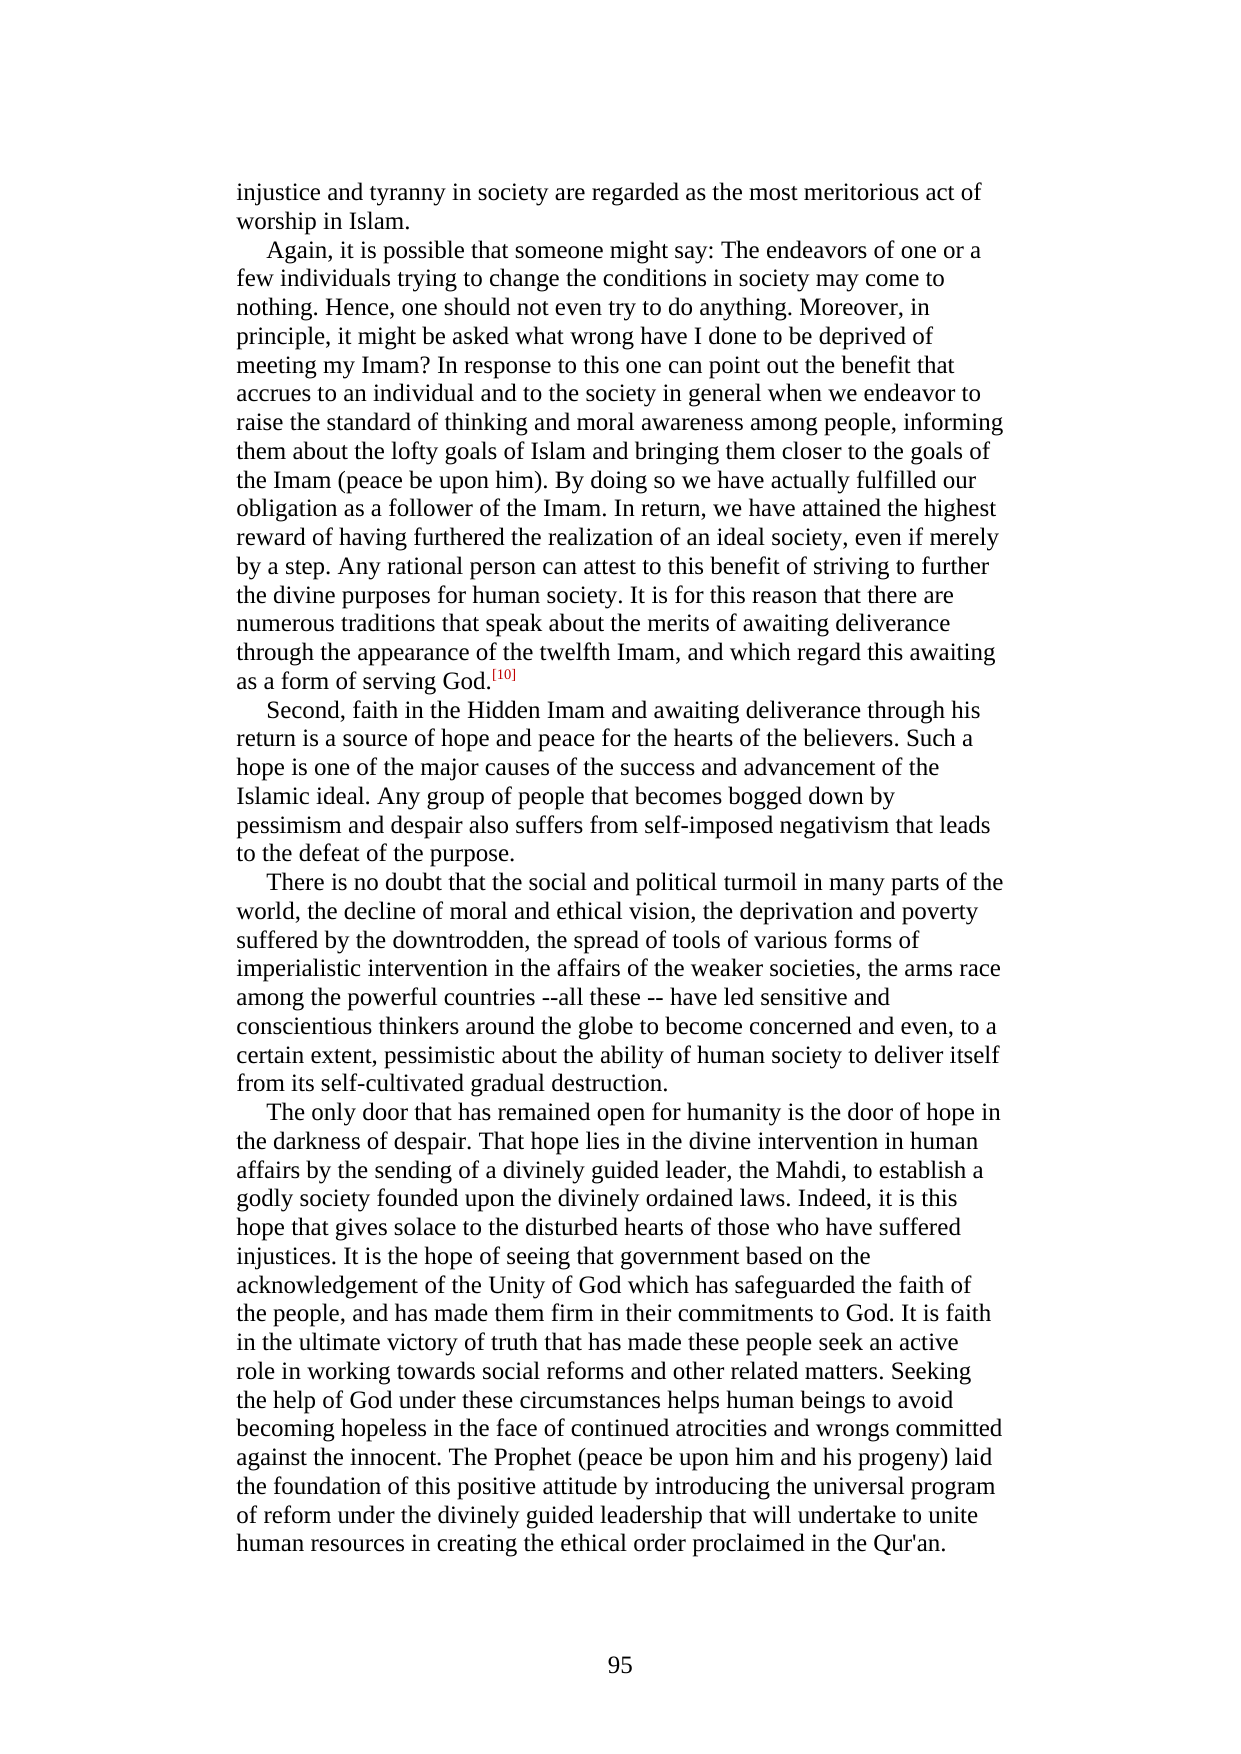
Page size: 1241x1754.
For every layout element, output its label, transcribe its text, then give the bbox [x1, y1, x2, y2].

text The only door that has remained open for humanity is the door of hope in the darkness of despair. That hope lies in the divine intervention in human affairs by the sending of a divinely guided leader, the Mahdi, to establish a godly society founded upon the divinely ordained laws. Indeed, it is this hope that gives solace to the disturbed hearts of those who have suffered injustices. It is the hope of seeing that government based on the acknowledgement of the Unity of God which has safeguarded the faith of the people, and has made them firm in their commitments to God. It is faith in the ultimate victory of truth that has made these people seek an active role in working towards social reforms and other related matters. Seeking the help of God under these circumstances helps human beings to avoid becoming hopeless in the face of continued atrocities and wrongs committed against the innocent. The Prophet (peace be upon him and his progeny) laid the foundation of this positive attitude by introducing the universal program of reform under the divinely guided leadership that will undertake to unite human resources in creating the ethical order proclaimed in the Qur'an. [236, 1097, 1004, 1557]
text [236, 177, 1004, 235]
text Again, it is possible that someone might say: The endeavors of one or a few individuals trying to change the conditions in society may come to nothing. Hence, one should not even try to do anything. Moreover, in principle, it might be asked what wrong have I done to be deprived of meeting my Imam? In response to this one can point out the benefit that accrues to an individual and to the society in general when we endeavor to raise the standard of thinking and moral awareness among people, informing them about the lofty goals of Islam and bringing them closer to the goals of the Imam (peace be upon him). By doing so we have actually fulfilled our obligation as a follower of the Imam. In return, we have attained the highest reward of having furthered the realization of an ideal society, even if merely by a step. Any rational person can attest to this benefit of striving to further the divine purposes for human society. It is for this reason that there are numerous traditions that speak about the merits of awaiting deliverance through the appearance of the twelfth Imam, and which regard this awaiting as a form of serving God.[10] [236, 235, 1004, 695]
text Second, faith in the Hidden Imam and awaiting deliverance through his return is a source of hope and peace for the hearts of the believers. Such a hope is one of the major causes of the success and advancement of the Islamic ideal. Any group of people that becomes bogged down by pessimism and despair also suffers from self-imposed negativism that leads to the defeat of the purpose. [236, 695, 1004, 867]
text There is no doubt that the social and political turmoil in many parts of the world, the decline of moral and ethical vision, the deprivation and poverty suffered by the downtrodden, the spread of tools of various forms of imperialistic intervention in the affairs of the weaker societies, the arms race among the powerful countries --all these -- have led sensitive and conscientious thinkers around the globe to become concerned and even, to a certain extent, pessimistic about the ability of human society to deliver itself from its self-cultivated gradual destruction. [236, 867, 1004, 1097]
